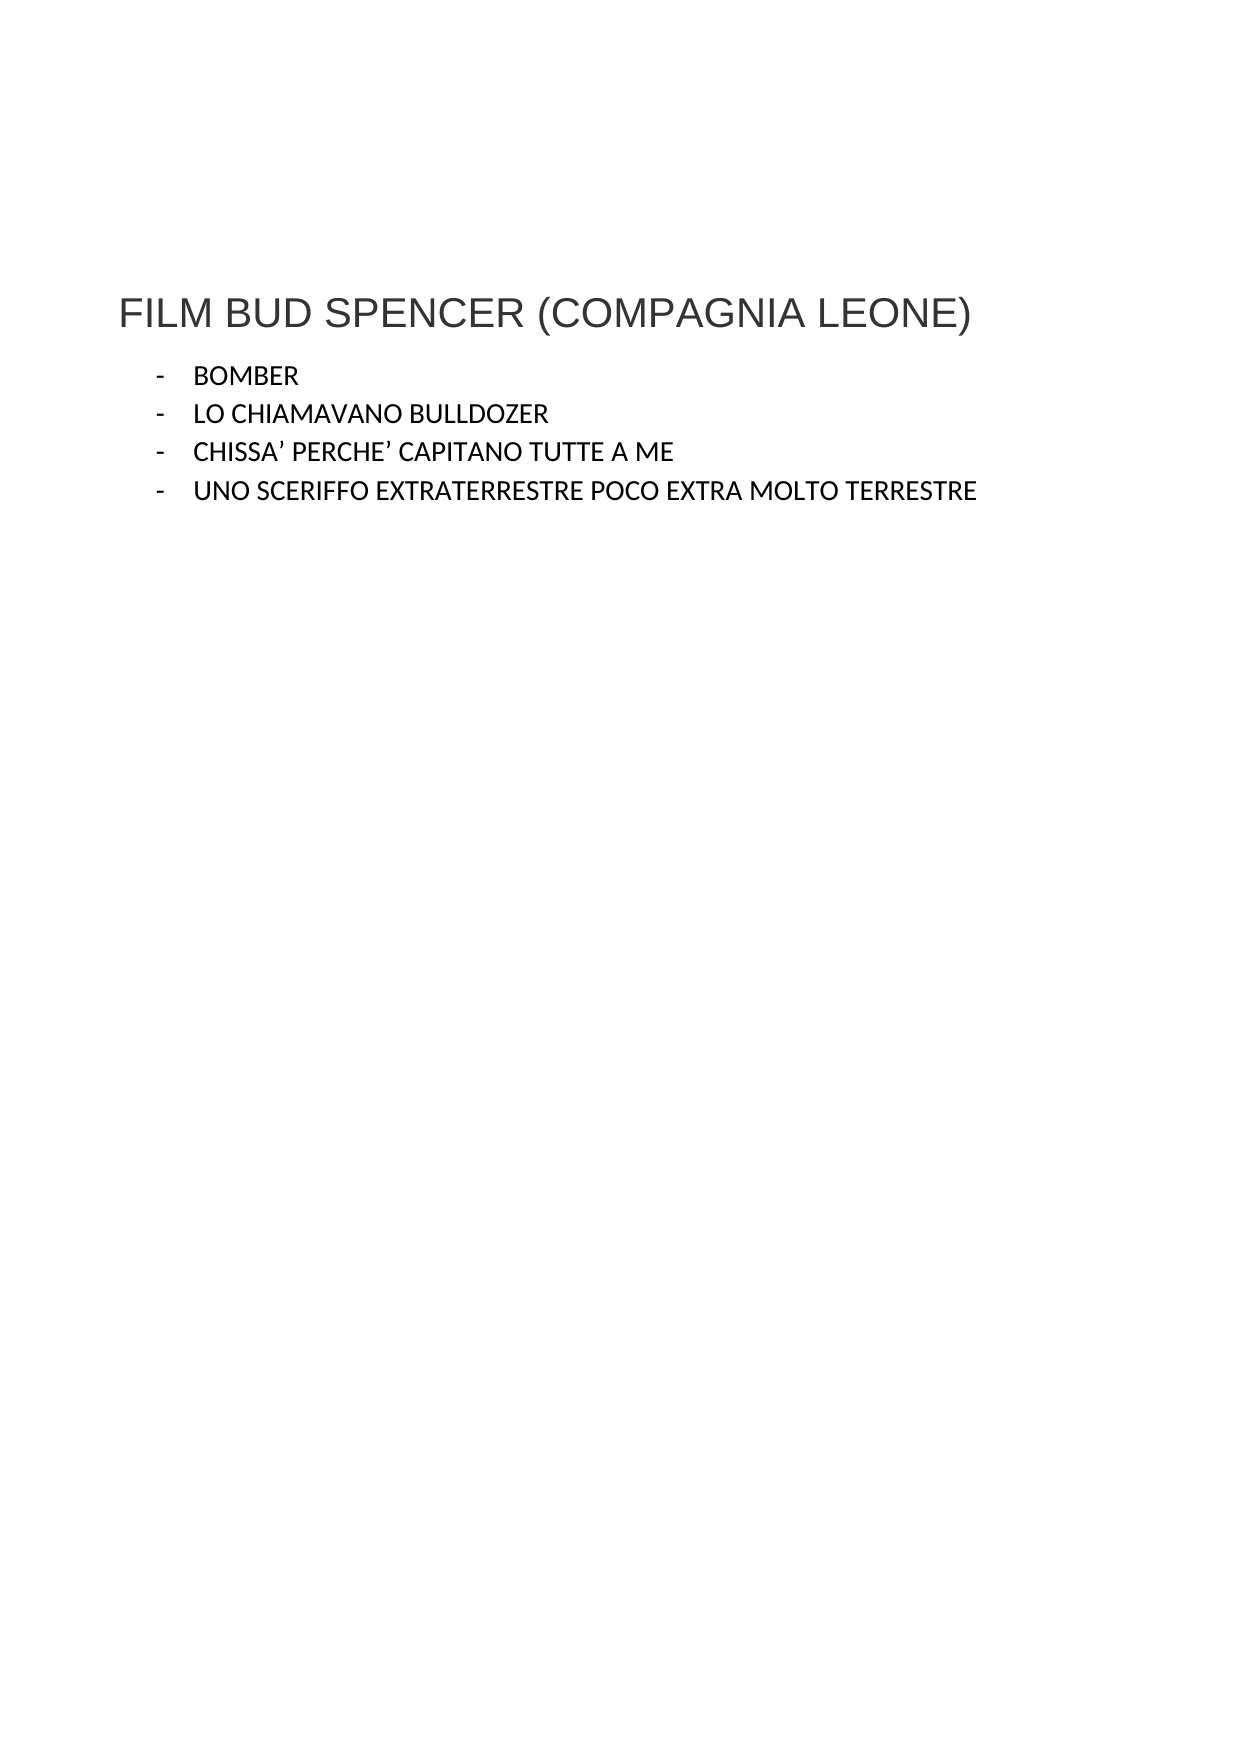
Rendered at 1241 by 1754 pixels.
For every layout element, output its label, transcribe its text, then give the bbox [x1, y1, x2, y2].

list BOMBER [156, 357, 1122, 392]
list CHISSA’ PERCHE’ CAPITANO TUTTE A ME [156, 433, 1122, 469]
list LO CHIAMAVANO BULLDOZER [156, 395, 1122, 431]
text FILM BUD SPENCER (COMPAGNIA LEONE) [118, 288, 1122, 336]
list UNO SCERIFFO EXTRATERRESTRE POCO EXTRA MOLTO TERRESTRE [156, 472, 1122, 507]
